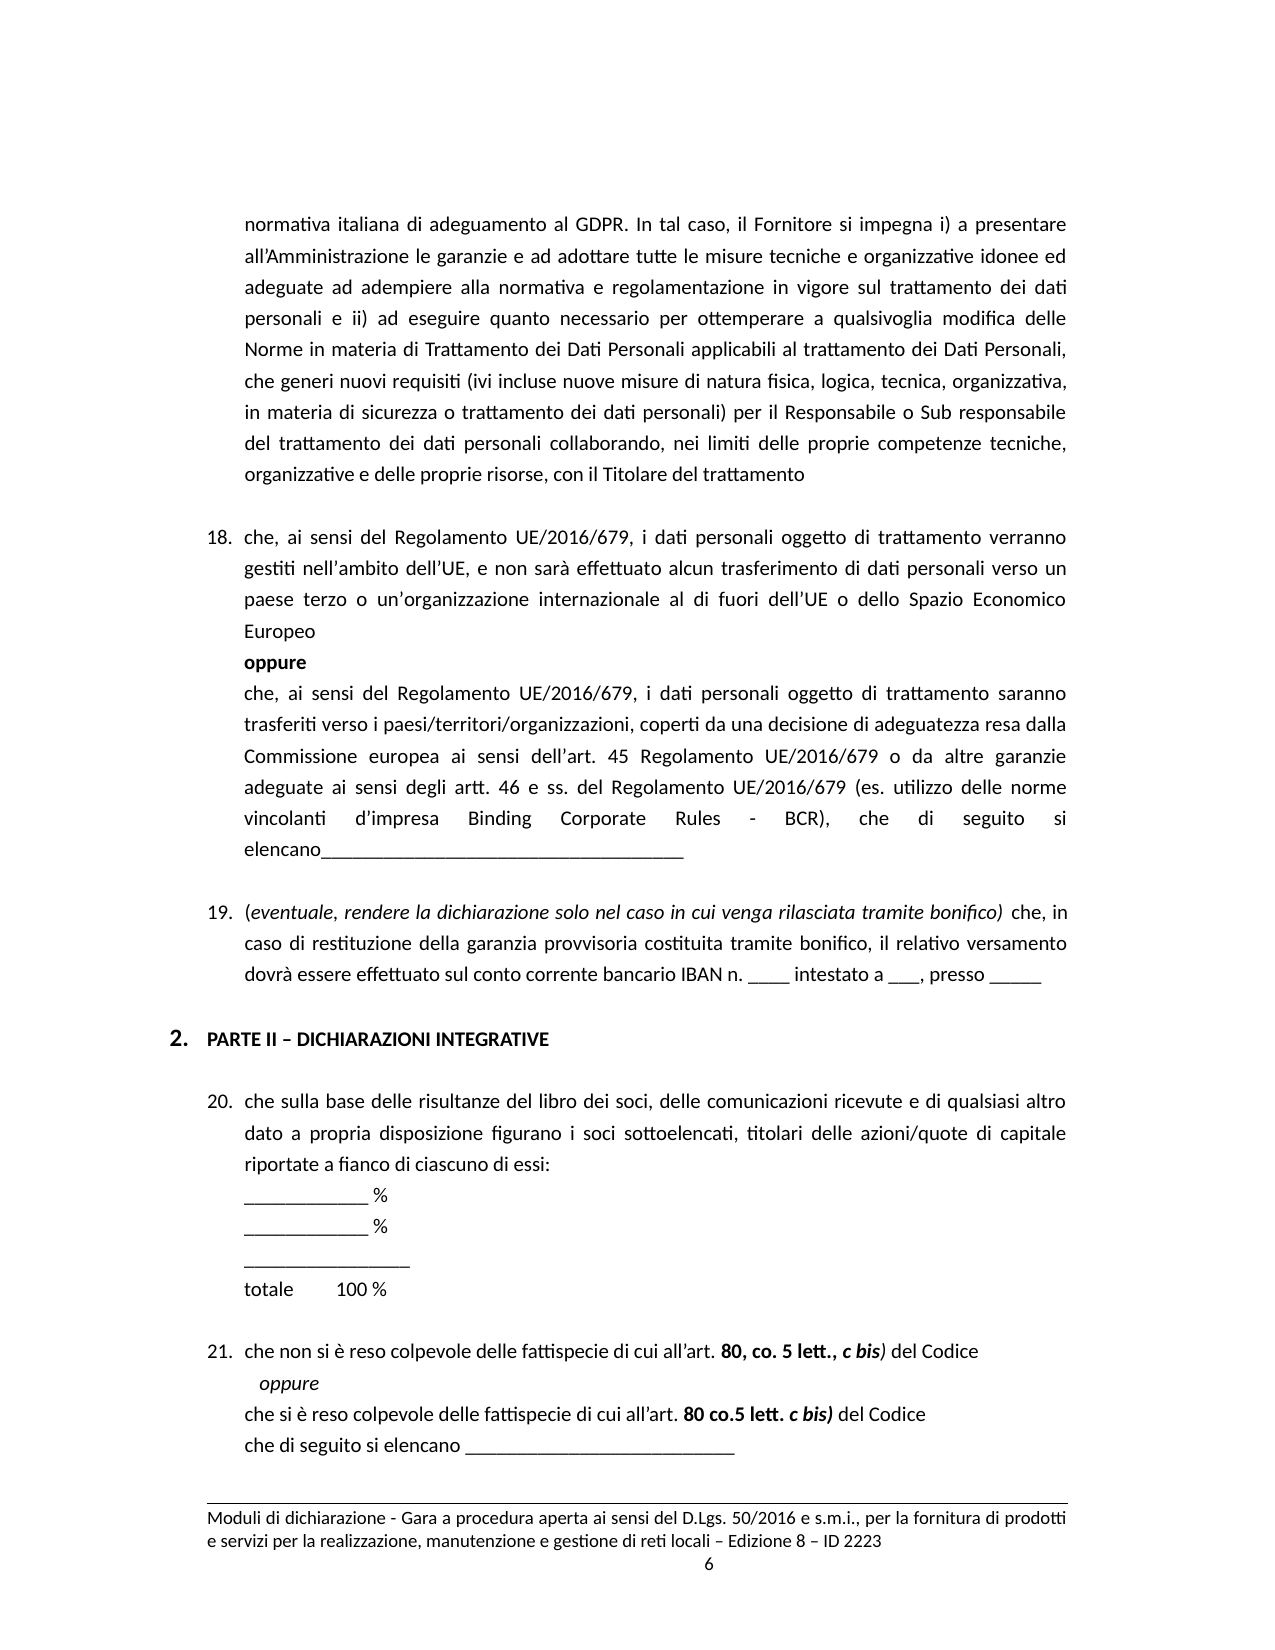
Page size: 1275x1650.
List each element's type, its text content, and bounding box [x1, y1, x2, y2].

list che, ai sensi del Regolamento UE/2016/679, i dati personali oggetto di trattamento saranno trasferiti verso i paesi/territori/organizzazioni, coperti da una decisione di adeguatezza resa dalla Commissione europea ai sensi dell’art. 45 Regolamento UE/2016/679 o da altre garanzie adeguate ai sensi degli artt. 46 e ss. del Regolamento UE/2016/679 (es. utilizzo delle norme vincolanti d’impresa Binding Corporate Rules - BCR), che di seguito si elencano___________________________________ [244, 676, 1068, 863]
list oppure [259, 1365, 1068, 1396]
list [207, 207, 1068, 488]
text ____________ % [244, 1178, 1068, 1209]
text ____________ % [244, 1209, 1068, 1240]
list che di seguito si elencano __________________________ [244, 1428, 1068, 1459]
list che si è reso colpevole delle fattispecie di cui all’art. 80 co.5 lett. c bis) del Codice [244, 1396, 1068, 1428]
text ________________ [244, 1240, 1068, 1271]
list PARTE II – DICHIARAZIONI INTEGRATIVE [169, 1021, 1068, 1053]
list che non si è reso colpevole delle fattispecie di cui all’art. 80, co. 5 lett., c bis) del Codice [207, 1334, 1068, 1365]
list (eventuale, rendere la dichiarazione solo nel caso in cui venga rilasciata tramite bonifico) che, in caso di restituzione della garanzia provvisoria costituita tramite bonifico, il relativo versamento dovrà essere effettuato sul conto corrente bancario IBAN n. ____ intestato a ___, presso _____ [207, 894, 1068, 988]
list che sulla base delle risultanze del libro dei soci, delle comunicazioni ricevute e di qualsiasi altro dato a propria disposizione figurano i soci sottoelencati, titolari delle azioni/quote di capitale riportate a fianco di ciascuno di essi: [207, 1084, 1068, 1178]
list che, ai sensi del Regolamento UE/2016/679, i dati personali oggetto di trattamento verranno gestiti nell’ambito dell’UE, e non sarà effettuato alcun trasferimento di dati personali verso un paese terzo o un’organizzazione internazionale al di fuori dell’UE o dello Spazio Economico Europeo [206, 519, 1068, 644]
list oppure [244, 644, 1068, 676]
text totale 100 % [244, 1271, 1068, 1303]
